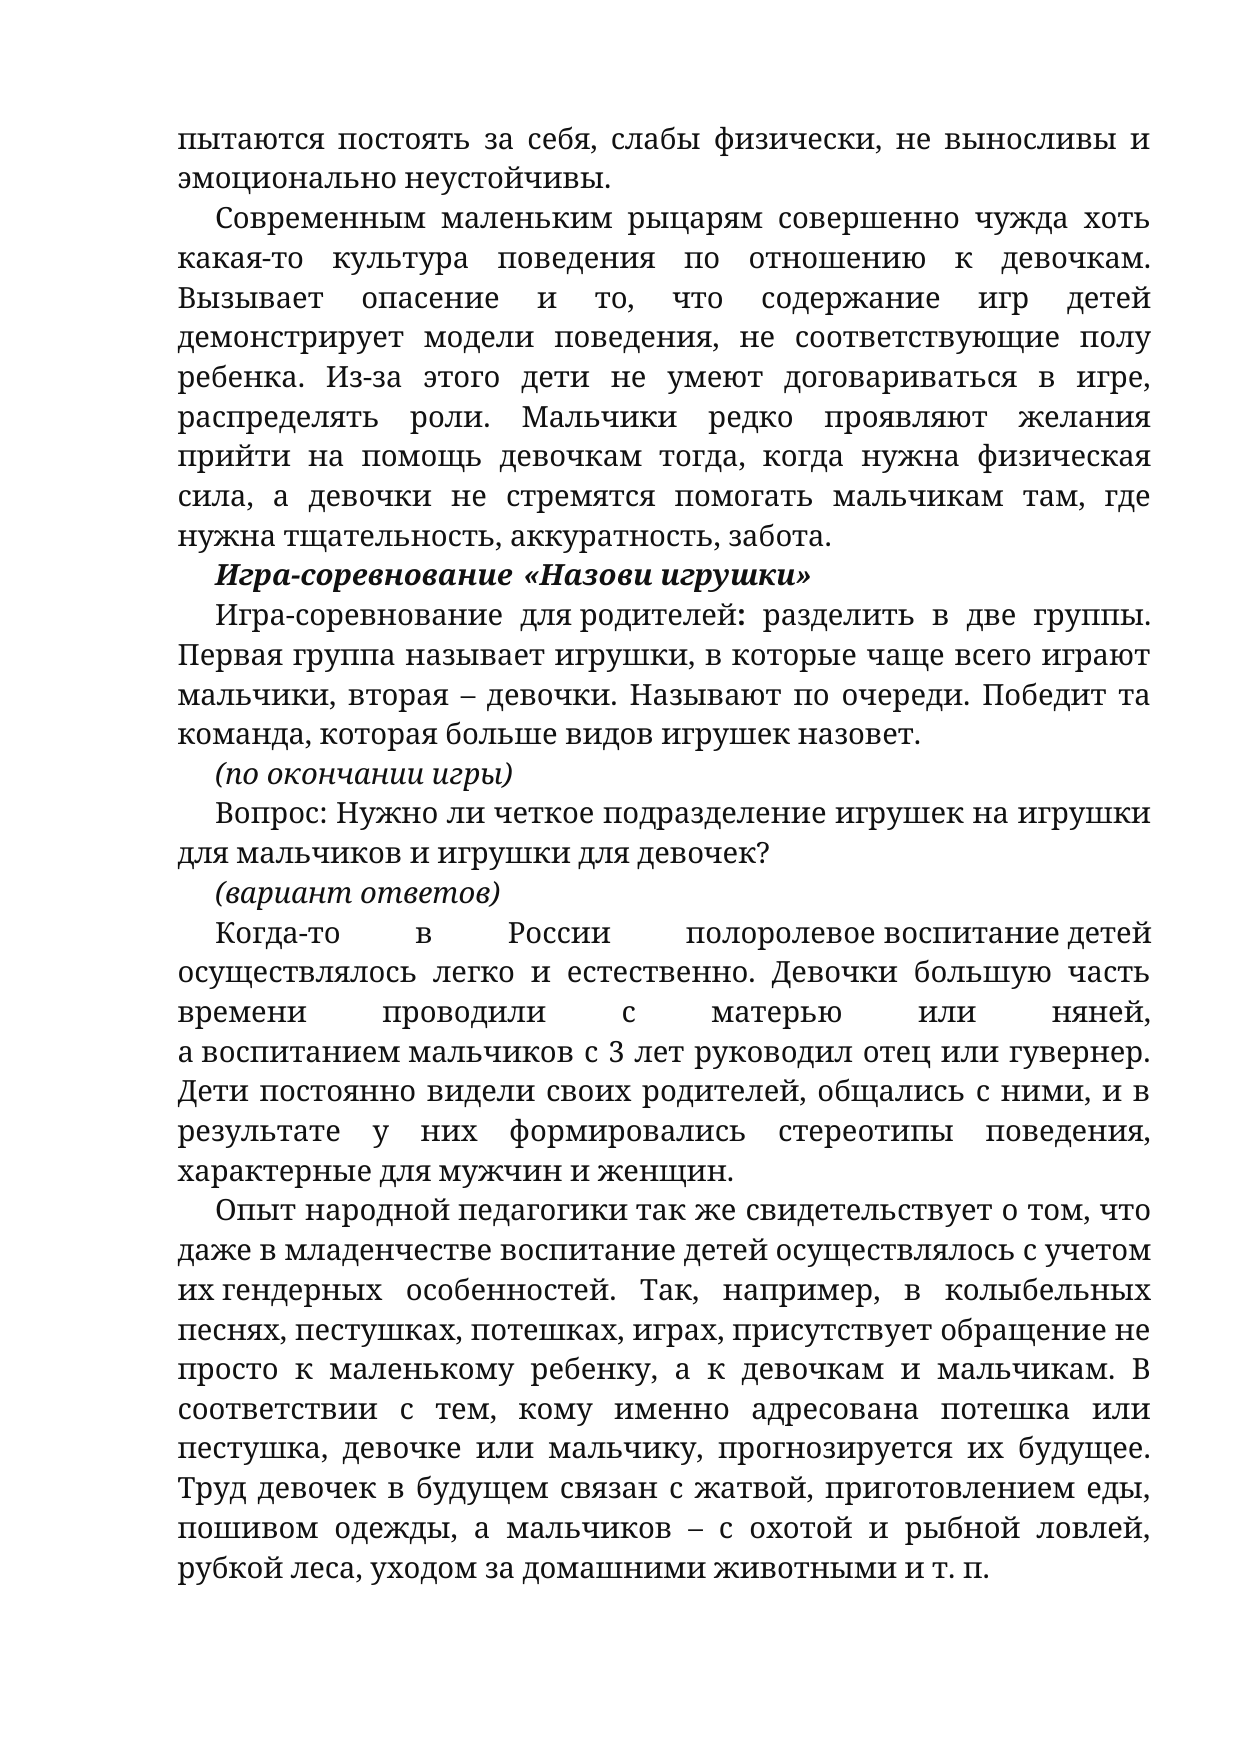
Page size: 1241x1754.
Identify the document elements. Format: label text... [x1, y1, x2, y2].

text Игра-соревнование для родителей: разделить в две группы. Первая группа называет игрушки, в которые чаще всего играют мальчики, вторая – девочки. Называют по очереди. Победит та команда, которая больше видов игрушек назовет. [177, 594, 1152, 753]
text Игра-соревнование «Назови игрушки» [177, 555, 1152, 594]
text Вопрос: Нужно ли четкое подразделение игрушек на игрушки для мальчиков и игрушки для девочек? [177, 793, 1152, 872]
text (по окончании игры) [177, 753, 1152, 793]
text Опыт народной педагогики так же свидетельствует о том, что даже в младенчестве воспитание детей осуществлялось с учетом их гендерных особенностей. Так, например, в колыбельных песнях, пестушках, потешках, играх, присутствует обращение не просто к маленькому ребенку, а к девочкам и мальчикам. В соответствии с тем, кому именно адресована потешка или пестушка, девочке или мальчику, прогнозируется их будущее. Труд девочек в будущем связан с жатвой, приготовлением еды, пошивом одежды, а мальчиков – с охотой и рыбной ловлей, рубкой леса, уходом за домашними животными и т. п. [177, 1190, 1152, 1587]
text Когда-то в России полоролевое воспитание детей осуществлялось легко и естественно. Девочки большую часть времени проводили с матерью или няней, а воспитанием мальчиков с 3 лет руководил отец или гувернер. Дети постоянно видели своих родителей, общались с ними, и в результате у них формировались стереотипы поведения, характерные для мужчин и женщин. [177, 912, 1152, 1190]
text (вариант ответов) [177, 872, 1152, 912]
text Современным маленьким рыцарям совершенно чужда хоть какая-то культура поведения по отношению к девочкам. Вызывает опасение и то, что содержание игр детей демонстрирует модели поведения, не соответствующие полу ребенка. Из-за этого дети не умеют договариваться в игре, распределять роли. Мальчики редко проявляют желания прийти на помощь девочкам тогда, когда нужна физическая сила, а девочки не стремятся помогать мальчикам там, где нужна тщательность, аккуратность, забота. [177, 197, 1152, 555]
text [177, 118, 1152, 197]
